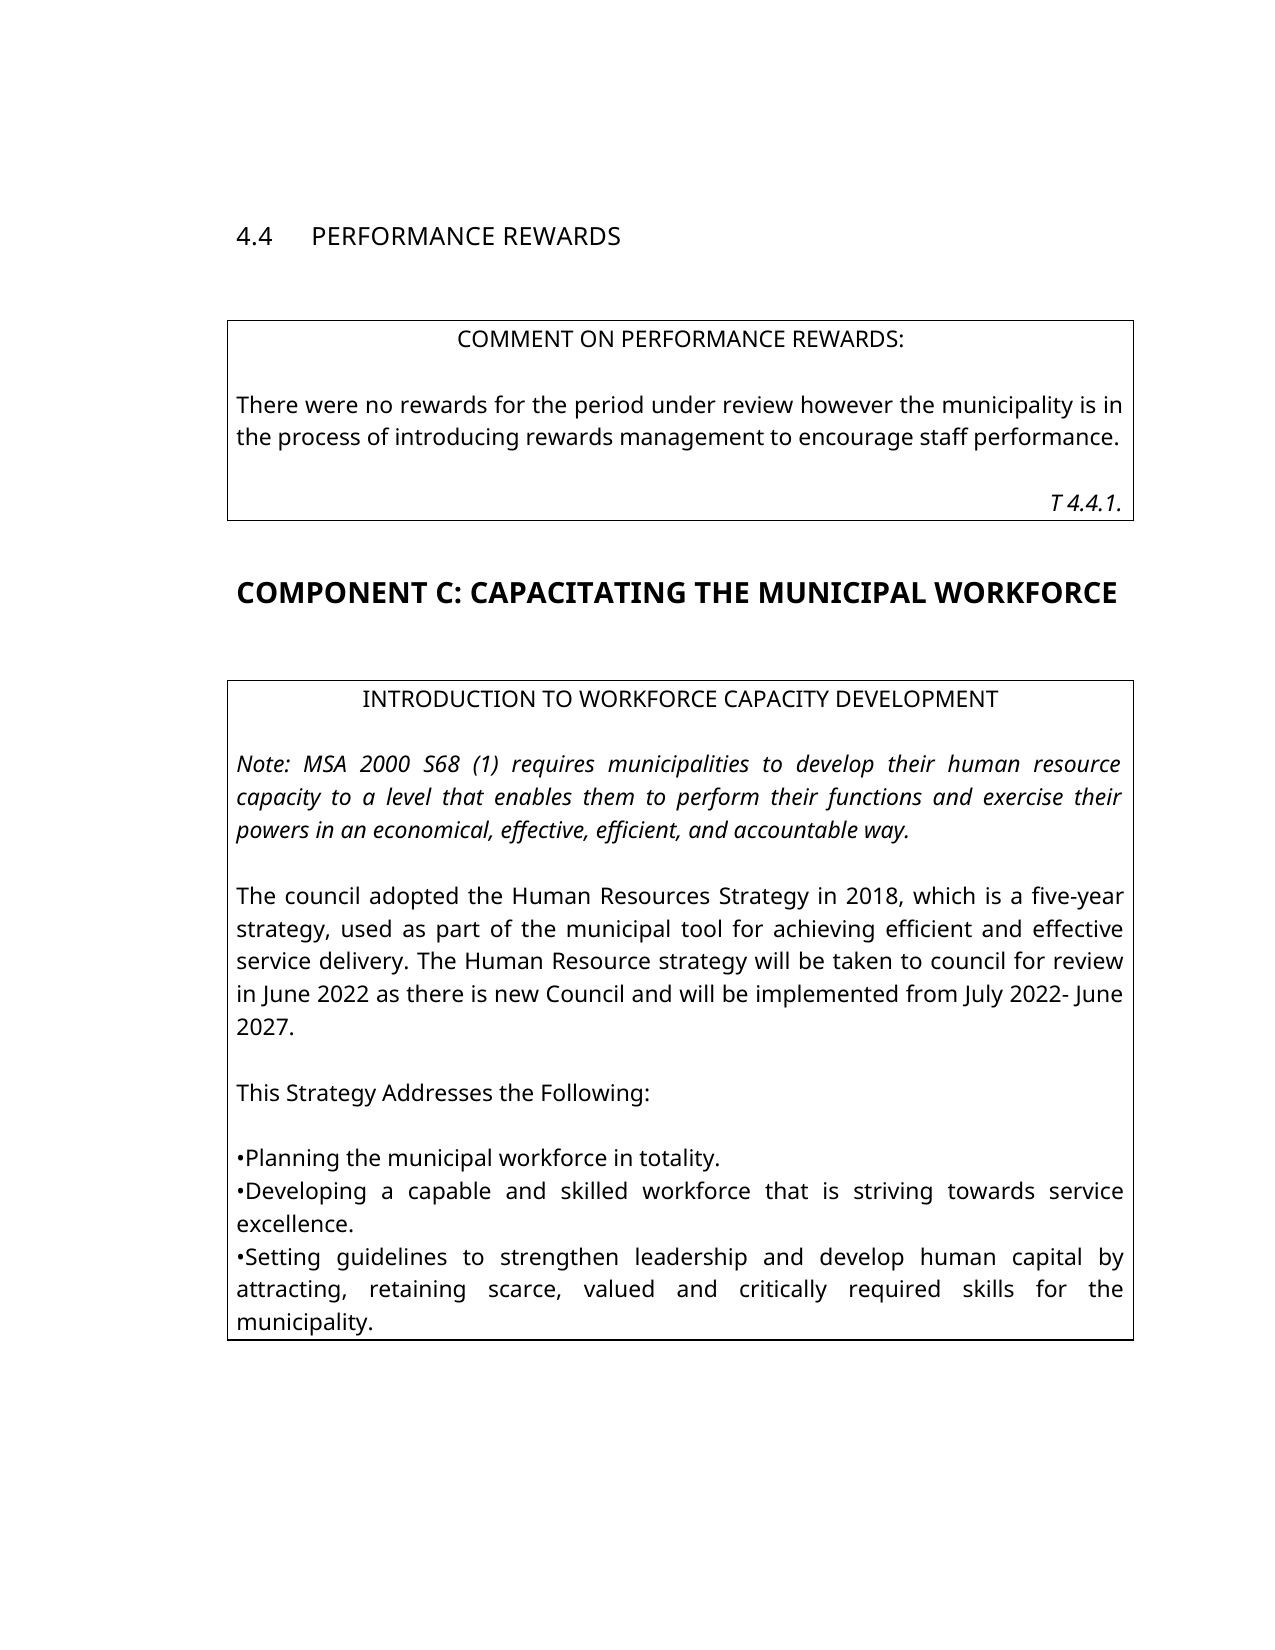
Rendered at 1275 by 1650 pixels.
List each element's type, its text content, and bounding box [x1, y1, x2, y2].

text •Planning the municipal workforce in totality. [228, 1139, 1133, 1172]
text COMMENT ON PERFORMANCE REWARDS: [228, 321, 1133, 354]
text There were no rewards for the period under review however the municipality is in the process of introducing rewards management to encourage staff performance. [228, 385, 1133, 453]
text INTRODUCTION TO WORKFORCE CAPACITY DEVELOPMENT [228, 681, 1133, 714]
text This Strategy Addresses the Following: [228, 1073, 1133, 1108]
text Note: MSA 2000 S68 (1) requires municipalities to develop their human resource capacity to a level that enables them to perform their functions and exercise their powers in an economical, effective, efficient, and accountable way. [228, 745, 1133, 845]
text T 4.4.1. [228, 484, 1133, 520]
text •Developing a capable and skilled workforce that is striving towards service excellence. [228, 1172, 1133, 1237]
text •Setting guidelines to strengthen leadership and develop human capital by attracting, retaining scarce, valued and critically required skills for the municipality. [228, 1237, 1133, 1339]
text The council adopted the Human Resources Strategy in 2018, which is a five-year strategy, used as part of the municipal tool for achieving efficient and effective service delivery. The Human Resource strategy will be taken to council for review in June 2022 as there is new Council and will be implemented from July 2022- June 2027. [228, 877, 1133, 1042]
subtitle 4.4 PERFORMANCE REWARDS [236, 218, 1125, 252]
subtitle COMPONENT C: CAPACITATING THE MUNICIPAL WORKFORCE [236, 572, 1125, 612]
